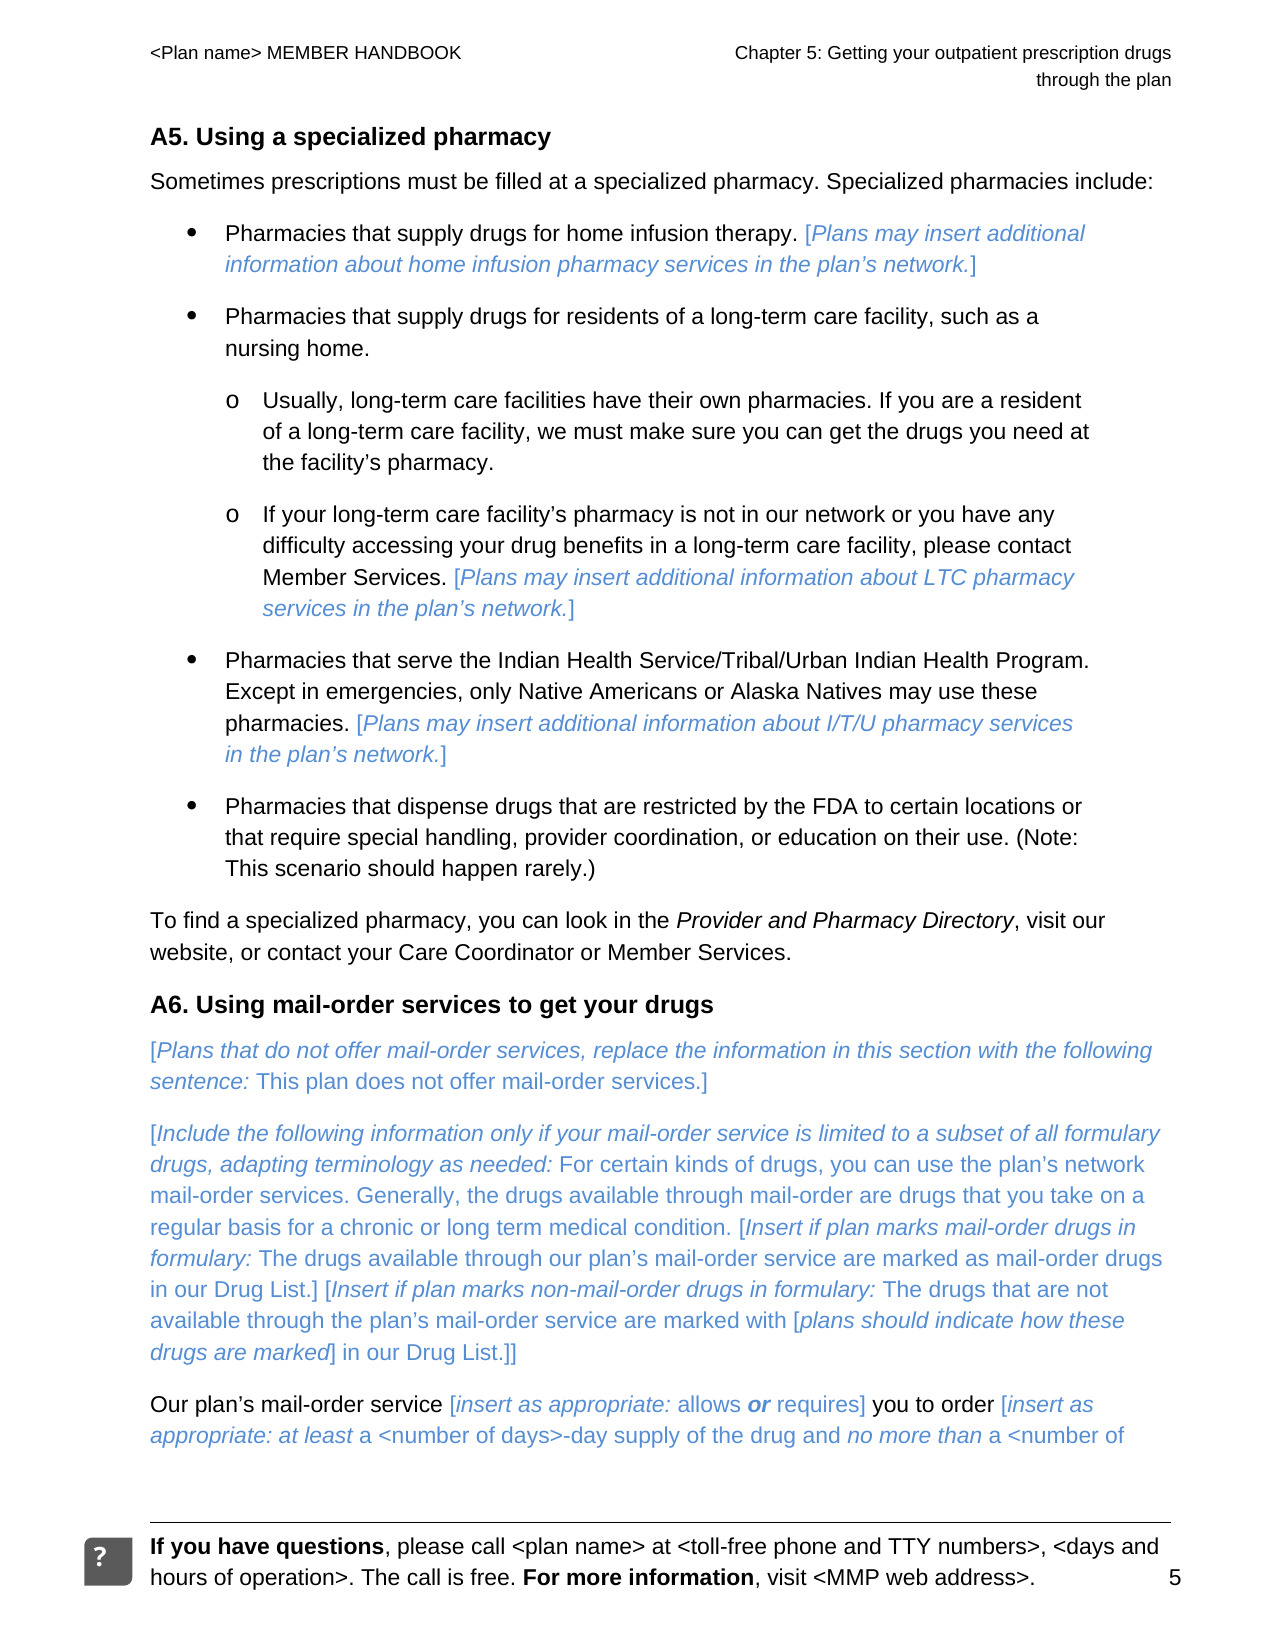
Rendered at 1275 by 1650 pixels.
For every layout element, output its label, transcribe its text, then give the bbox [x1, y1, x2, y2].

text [150, 1387, 1171, 1450]
text Pharmacies that serve the Indian Health Service/Tribal/Urban Indian Health Program. Except in emergencies, only Native Americans or Alaska Natives may use these pharmacies. [Plans may insert additional information about I/T/U pharmacy services in the plan’s network.] [187, 643, 1096, 768]
subtitle A6. Using mail-order services to get your drugs [150, 987, 1096, 1021]
list Usually, long-term care facilities have their own pharmacies. If you are a resident of a long-term care facility, we must make sure you can get the drugs you need at the facility’s pharmacy. [225, 383, 1096, 477]
text Pharmacies that supply drugs for home infusion therapy. [Plans may insert additional information about home infusion pharmacy services in the plan’s network.] [187, 216, 1096, 279]
list To find a specialized pharmacy, you can look in the Provider and Pharmacy Directory, visit our website, or contact your Care Coordinator or Member Services. [150, 904, 1171, 966]
text Pharmacies that dispense drugs that are restricted by the FDA to certain locations or that require special handling, provider coordination, or education on their use. (Note: This scenario should happen rarely.) [187, 789, 1096, 883]
text Pharmacies that supply drugs for residents of a long-term care facility, such as a nursing home. [187, 300, 1096, 362]
text Sometimes prescriptions must be filled at a specialized pharmacy. Specialized pharmacies include: [150, 164, 1171, 196]
text [Include the following information only if your mail-order service is limited to a subset of all formulary drugs, adapting terminology as needed: For certain kinds of drugs, you can use the plan’s network mail-order services. Generally, the drugs available through mail-order are drugs that you take on a regular basis for a chronic or long term medical condition. [Insert if plan marks mail-order drugs in formulary: The drugs available through our plan’s mail-order service are marked as mail-order drugs in our Drug List.] [Insert if plan marks non-mail-order drugs in formulary: The drugs that are not available through the plan’s mail-order service are marked with [plans should indicate how these drugs are marked] in our Drug List.]] [150, 1116, 1171, 1366]
list If your long-term care facility’s pharmacy is not in our network or you have any difficulty accessing your drug benefits in a long-term care facility, please contact Member Services. [Plans may insert additional information about LTC pharmacy services in the plan’s network.] [225, 498, 1096, 623]
text [Plans that do not offer mail-order services, replace the information in this section with the following sentence: This plan does not offer mail-order services.] [150, 1033, 1171, 1096]
subtitle A5. Using a specialized pharmacy [150, 118, 1096, 152]
